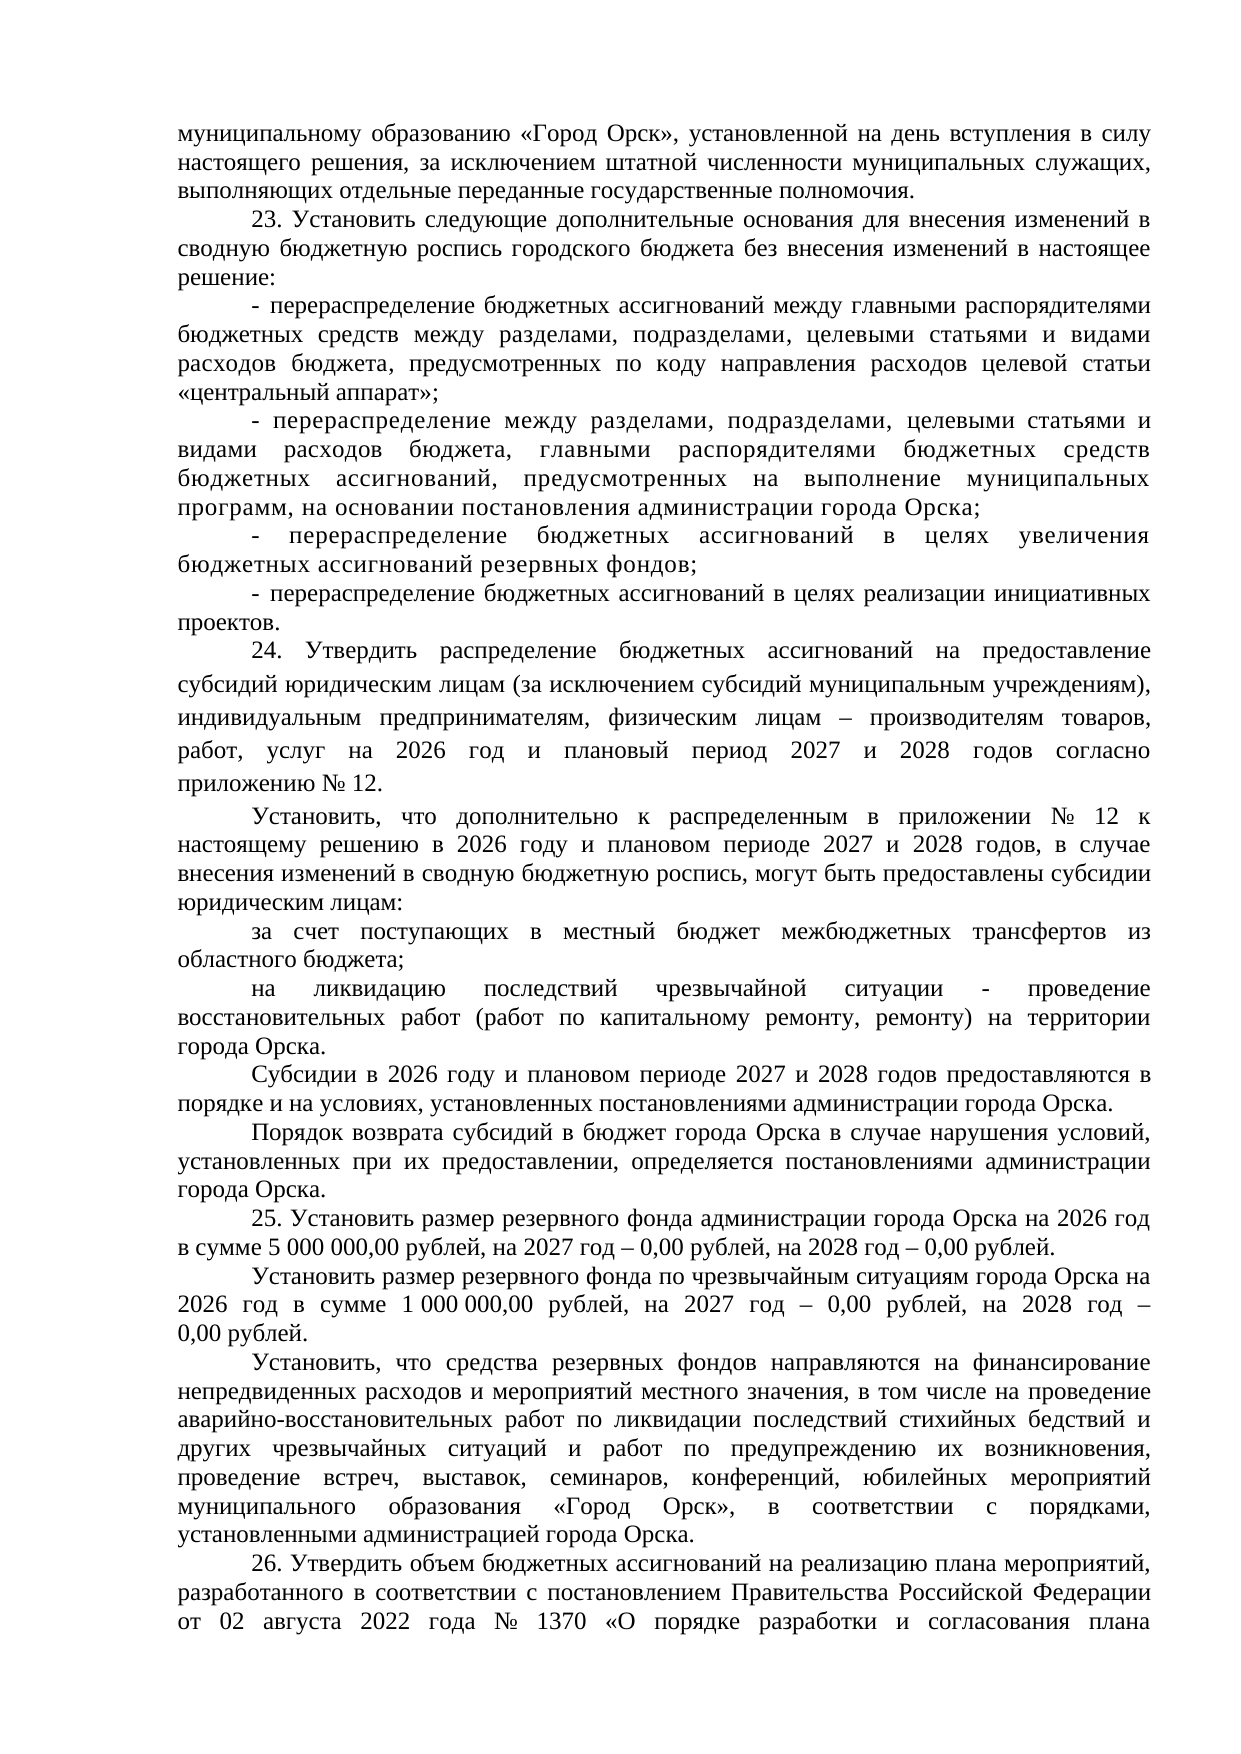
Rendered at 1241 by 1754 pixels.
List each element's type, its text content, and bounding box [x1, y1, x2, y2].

text за счет поступающих в местный бюджет межбюджетных трансфертов из областного бюджета; [177, 916, 1152, 973]
text Субсидии в 2026 году и плановом периоде 2027 и 2028 годов предоставляются в порядке и на условиях, установленных постановлениями администрации города Орска. [177, 1059, 1152, 1117]
text Установить размер резервного фонда по чрезвычайным ситуациям города Орска на 2026 год в сумме 1 000 000,00 рублей, на 2027 год – 0,00 рублей, на 2028 год – 0,00 рублей. [177, 1261, 1152, 1347]
text - перераспределение бюджетных ассигнований в целях увеличения бюджетных ассигнований резервных фондов; [177, 521, 1152, 578]
text Порядок возврата субсидий в бюджет города Орска в случае нарушения условий, установленных при их предоставлении, определяется постановлениями администрации города Орска. [177, 1117, 1152, 1203]
text - перераспределение между разделами, подразделами, целевыми статьями и видами расходов бюджета, главными распорядителями бюджетных средств бюджетных ассигнований, предусмотренных на выполнение муниципальных программ, на основании постановления администрации города Орска; [177, 406, 1152, 521]
text на ликвидацию последствий чрезвычайной ситуации - проведение восстановительных работ (работ по капитальному ремонту, ремонту) на территории города Орска. [177, 973, 1152, 1059]
text - перераспределение бюджетных ассигнований в целях реализации инициативных проектов. [177, 578, 1152, 636]
text Установить, что средства резервных фондов направляются на финансирование непредвиденных расходов и мероприятий местного значения, в том числе на проведение аварийно-восстановительных работ по ликвидации последствий стихийных бедствий и других чрезвычайных ситуаций и работ по предупреждению их возникновения, проведение встреч, выставок, семинаров, конференций, юбилейных мероприятий муниципального образования «Город Орск», в соответствии с порядками, установленными администрацией города Орска. [177, 1347, 1152, 1548]
text - перераспределение бюджетных ассигнований между главными распорядителями бюджетных средств между разделами, подразделами, целевыми статьями и видами расходов бюджета, предусмотренных по коду направления расходов целевой статьи «центральный аппарат»; [177, 291, 1152, 406]
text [177, 118, 1152, 204]
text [177, 1548, 1152, 1634]
text 23. Установить следующие дополнительные основания для внесения изменений в сводную бюджетную роспись городского бюджета без внесения изменений в настоящее решение: [177, 204, 1152, 291]
text 25. Установить размер резервного фонда администрации города Орска на 2026 год в сумме 5 000 000,00 рублей, на 2027 год – 0,00 рублей, на 2028 год – 0,00 рублей. [177, 1203, 1152, 1261]
text 24. Утвердить распределение бюджетных ассигнований на предоставление субсидий юридическим лицам (за исключением субсидий муниципальным учреждениям), индивидуальным предпринимателям, физическим лицам – производителям товаров, работ, услуг на 2026 год и плановый период 2027 и 2028 годов согласно приложению № 12. [177, 636, 1152, 796]
text Установить, что дополнительно к распределенным в приложении № 12 к настоящему решению в 2026 году и плановом периоде 2027 и 2028 годов, в случае внесения изменений в сводную бюджетную роспись, могут быть предоставлены субсидии юридическим лицам: [177, 801, 1152, 916]
